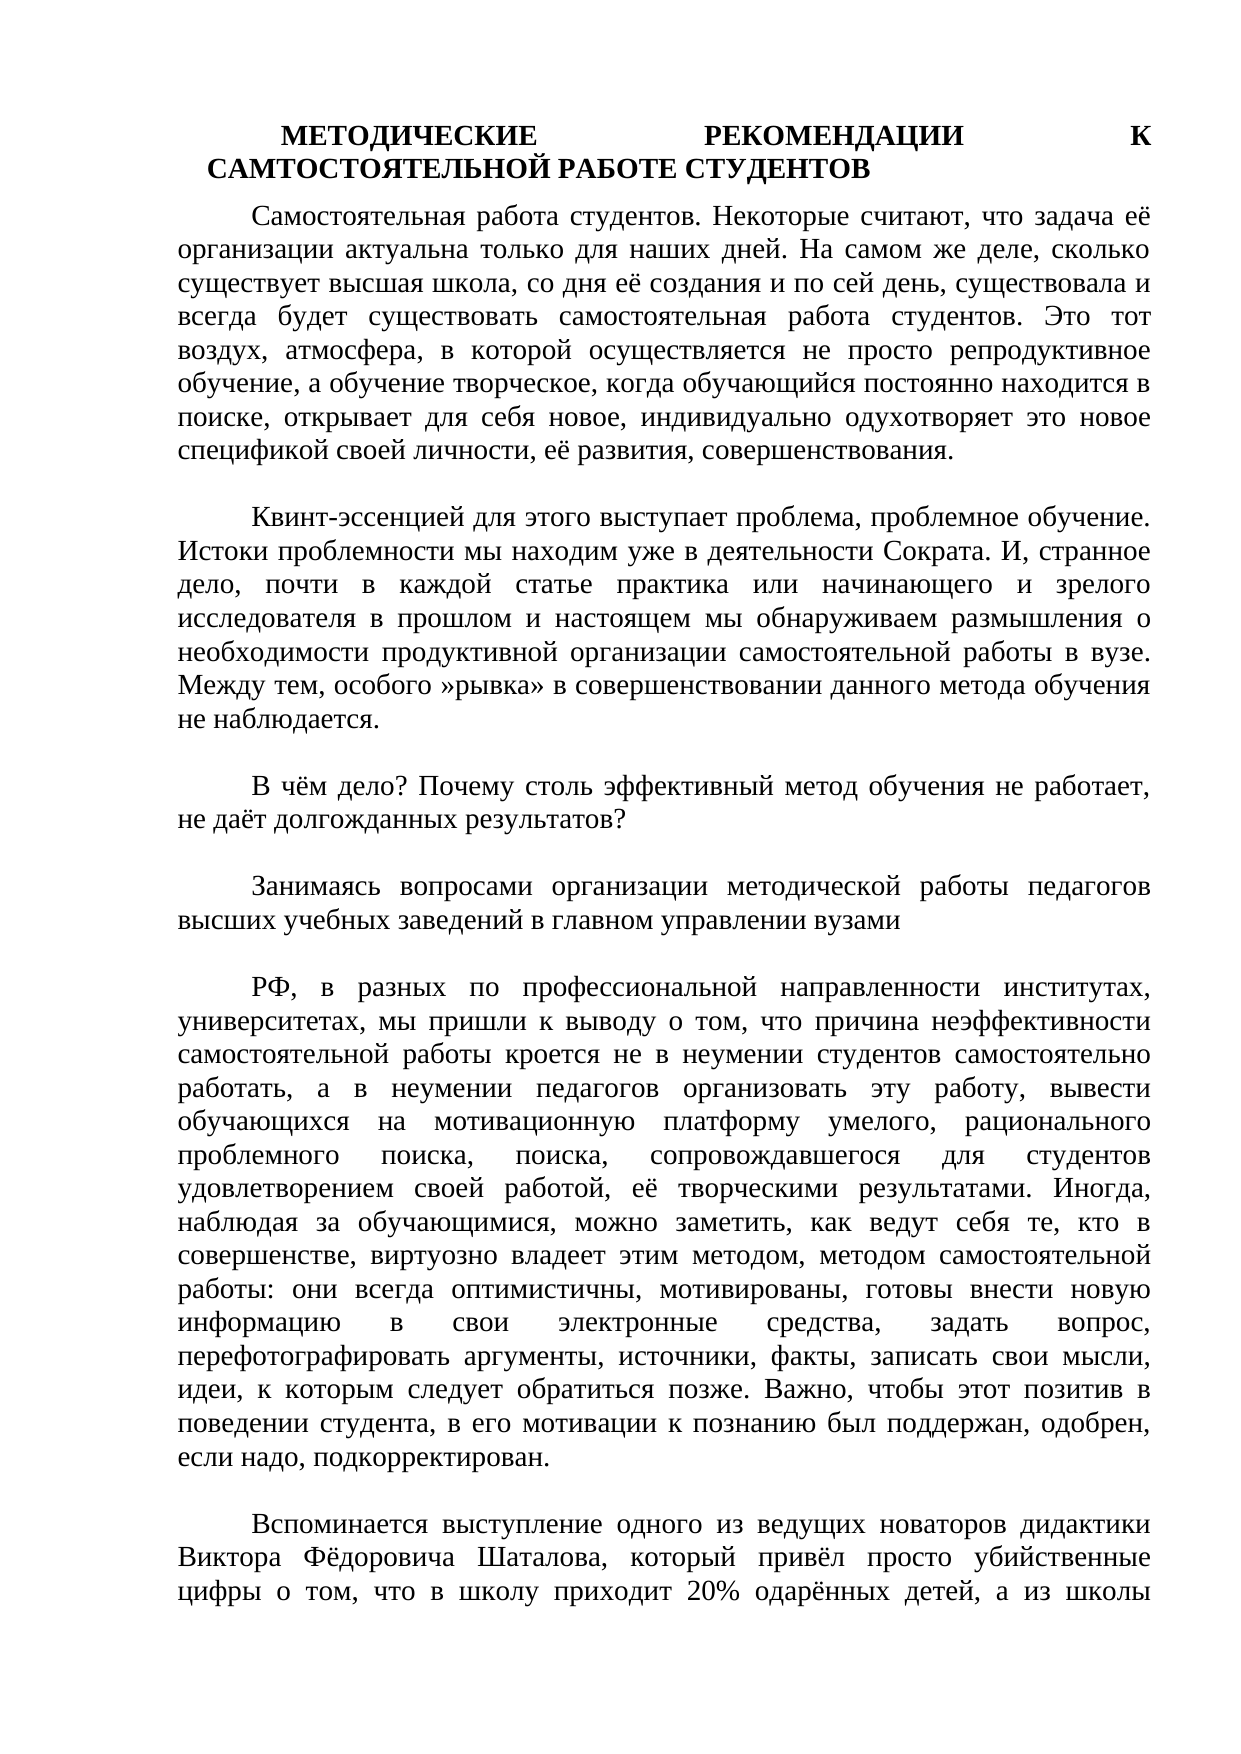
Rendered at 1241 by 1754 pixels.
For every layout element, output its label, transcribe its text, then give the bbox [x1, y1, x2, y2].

text В чём дело? Почему столь эффективный метод обучения не работает, не даёт долгожданных результатов? [177, 768, 1152, 835]
text Самостоятельная работа студентов. Некоторые считают, что задача её организации актуальна только для наших дней. На самом же деле, сколько существует высшая школа, со дня её создания и по сей день, существовала и всегда будет существовать самостоятельная работа студентов. Это тот воздух, атмосфера, в которой осуществляется не просто репродуктивное обучение, а обучение творческое, когда обучающийся постоянно находится в поиске, открывает для себя новое, индивидуально одухотворяет это новое спецификой своей личности, её развития, совершенствования. [177, 198, 1152, 466]
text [177, 1506, 1152, 1606]
text Квинт-эссенцией для этого выступает проблема, проблемное обучение. Истоки проблемности мы находим уже в деятельности Сократа. И, странное дело, почти в каждой статье практика или начинающего и зрелого исследователя в прошлом и настоящем мы обнаруживаем размышления о необходимости продуктивной организации самостоятельной работы в вузе. Между тем, особого »рывка» в совершенствовании данного метода обучения не наблюдается. [177, 499, 1152, 734]
text МЕТОДИЧЕСКИЕ РЕКОМЕНДАЦИИ К САМТОСТОЯТЕЛЬНОЙ РАБОТЕ СТУДЕНТОВ [207, 118, 1152, 185]
text Занимаясь вопросами организации методической работы педагогов высших учебных заведений в главном управлении вузами [177, 868, 1152, 936]
text РФ, в разных по профессиональной направленности институтах, университетах, мы пришли к выводу о том, что причина неэффективности самостоятельной работы кроется не в неумении студентов самостоятельно работать, а в неумении педагогов организовать эту работу, вывести обучающихся на мотивационную платформу умелого, рационального проблемного поиска, поиска, сопровождавшегося для студентов удовлетворением своей работой, её творческими результатами. Иногда, наблюдая за обучающимися, можно заметить, как ведут себя те, кто в совершенстве, виртуозно владеет этим методом, методом самостоятельной работы: они всегда оптимистичны, мотивированы, готовы внести новую информацию в свои электронные средства, задать вопрос, перефотографировать аргументы, источники, факты, записать свои мысли, идеи, к которым следует обратиться позже. Важно, чтобы этот позитив в поведении студента, в его мотивации к познанию был поддержан, одобрен, если надо, подкорректирован. [177, 969, 1152, 1472]
